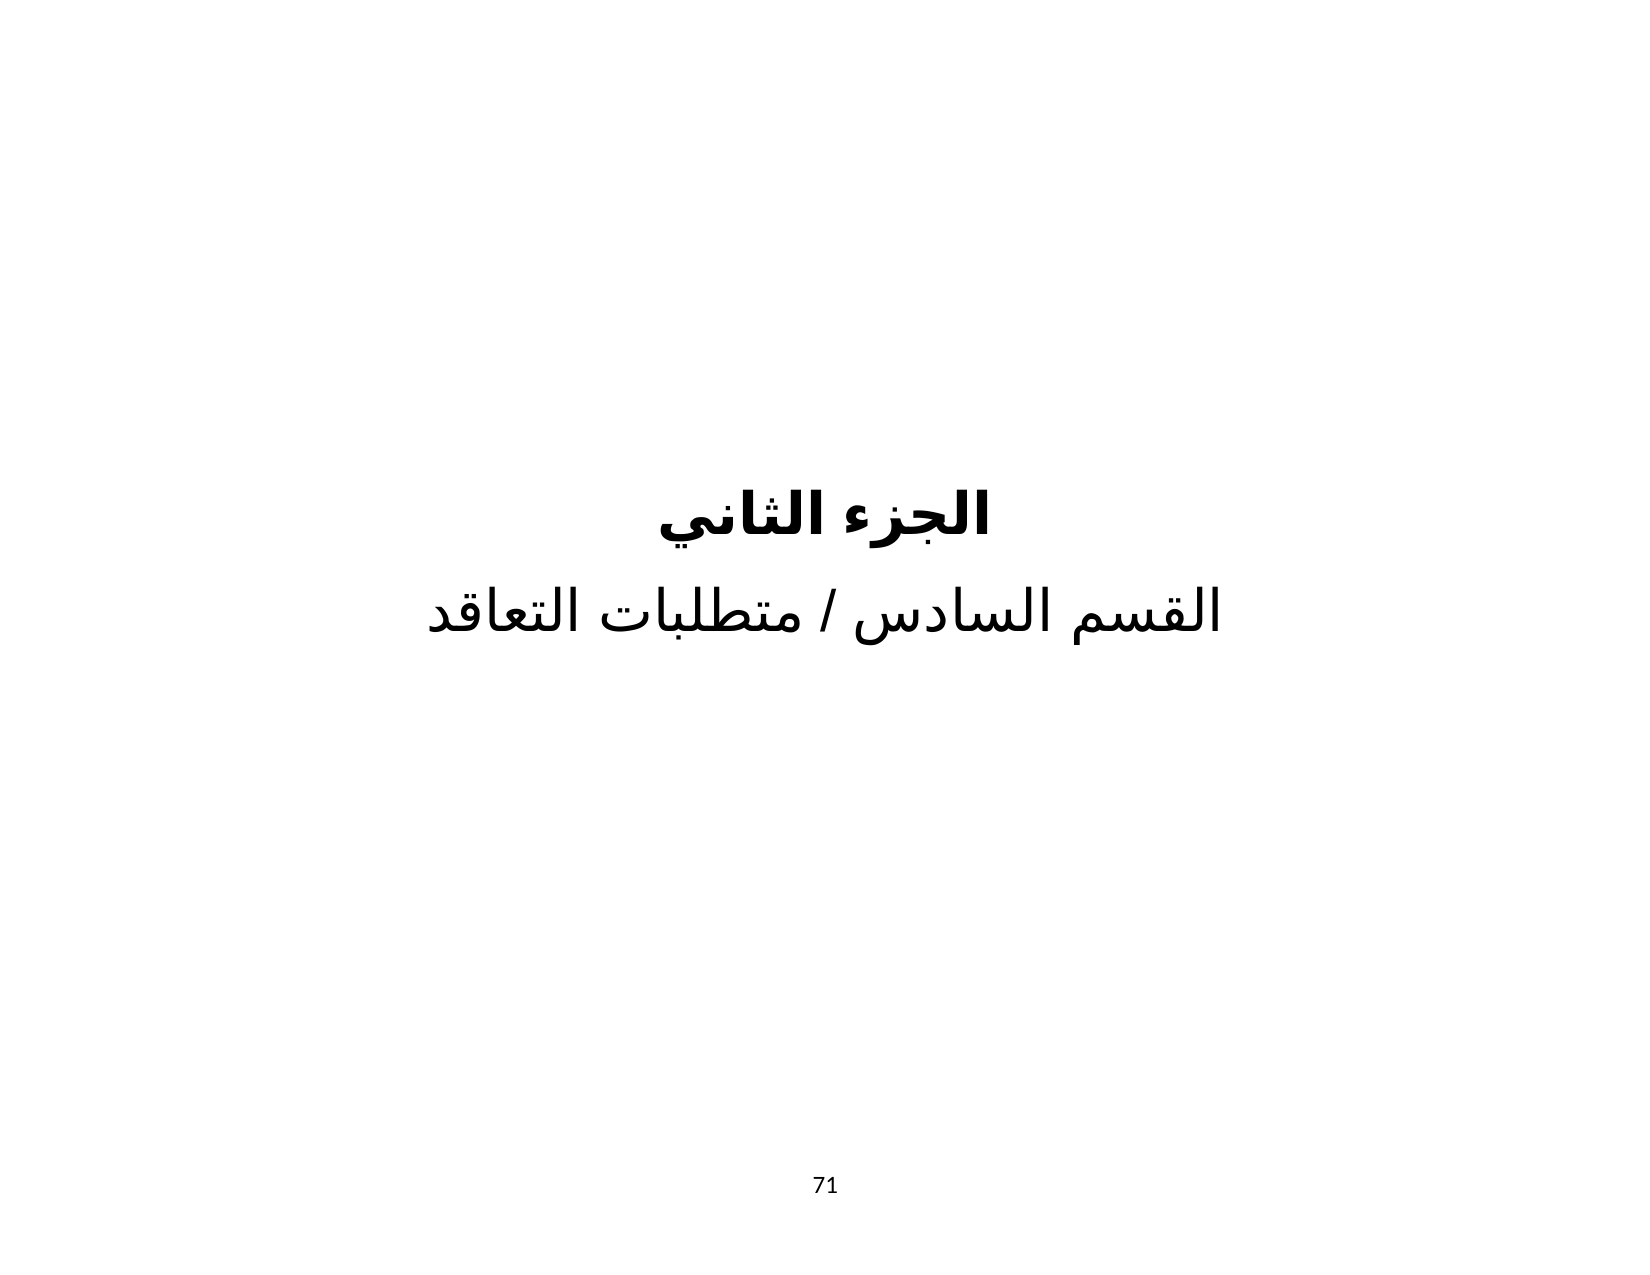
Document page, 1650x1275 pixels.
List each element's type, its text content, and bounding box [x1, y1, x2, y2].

table_header الجزء الثاني القسم السادس / متطلبات التعاقد [338, 455, 1312, 663]
